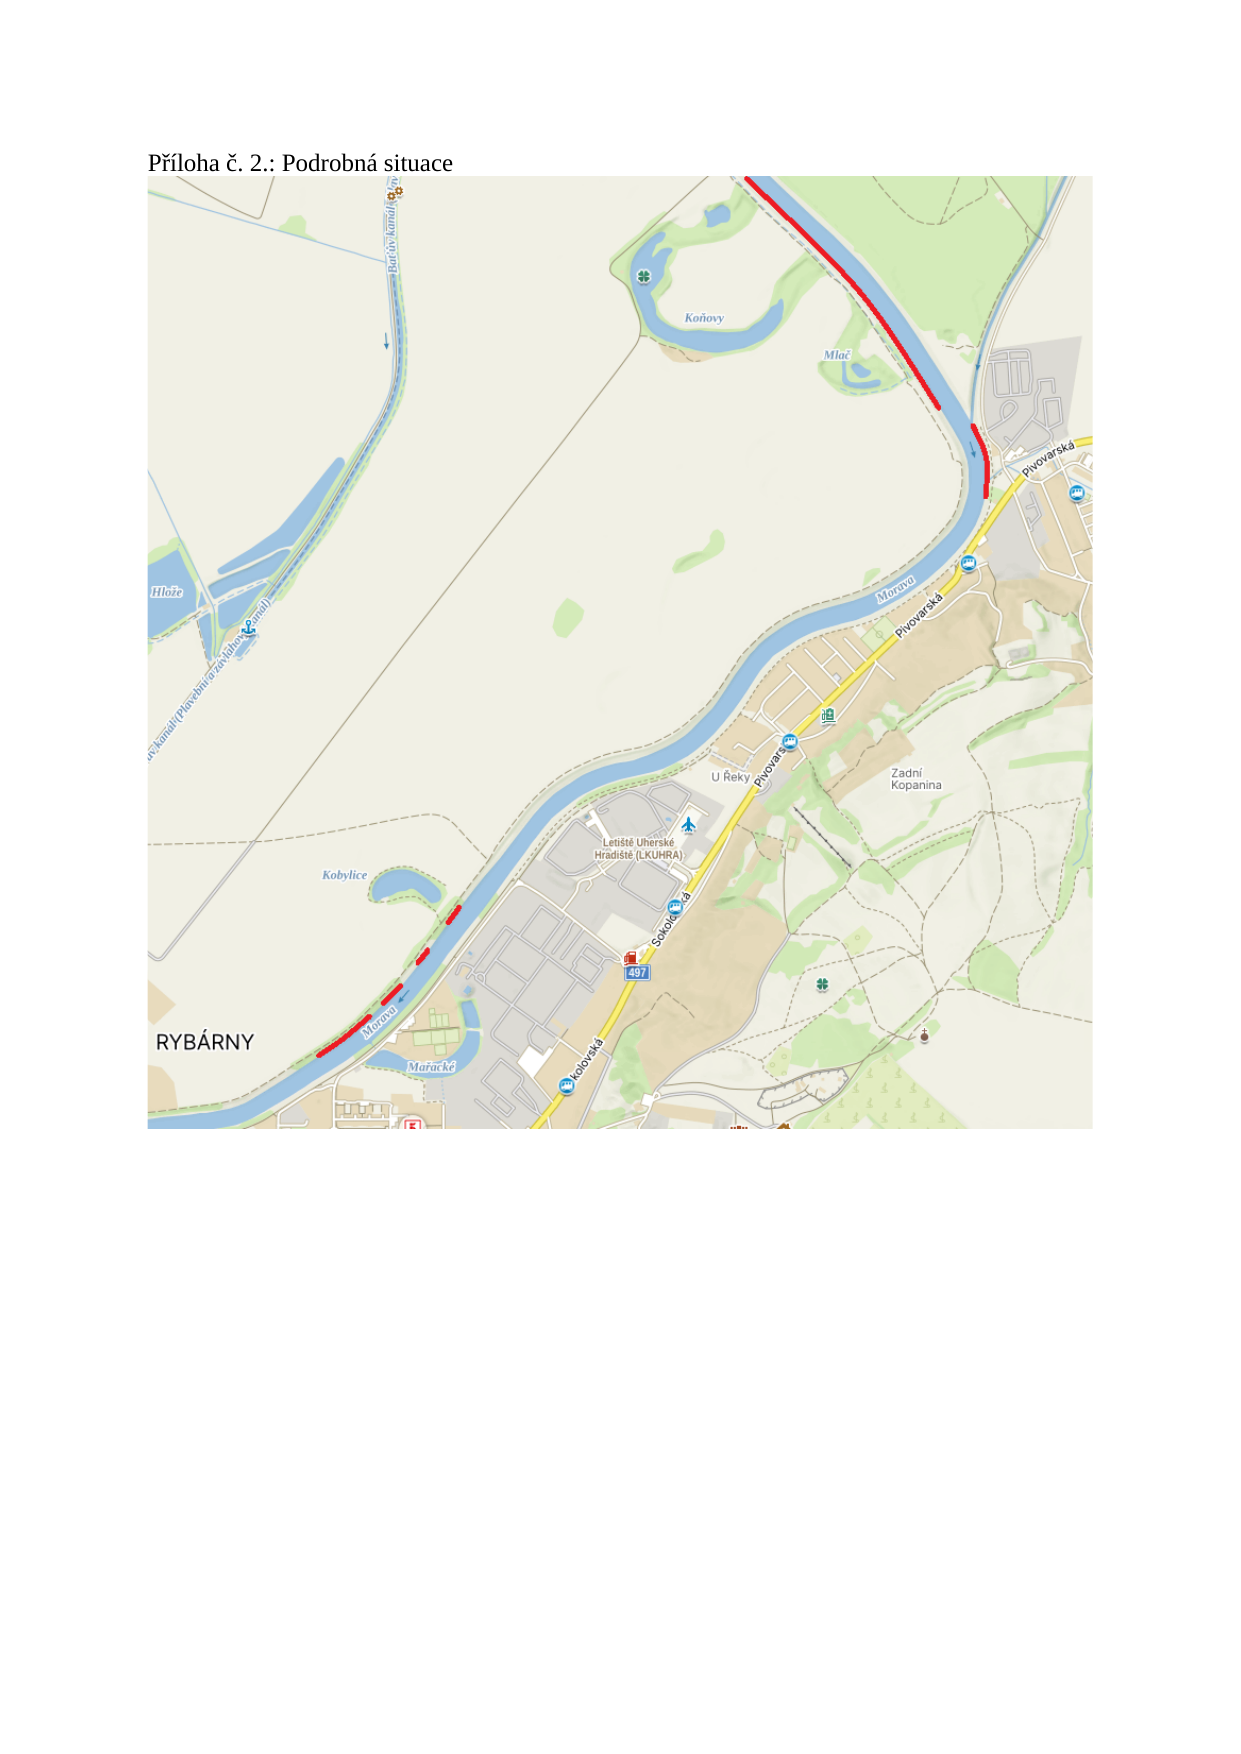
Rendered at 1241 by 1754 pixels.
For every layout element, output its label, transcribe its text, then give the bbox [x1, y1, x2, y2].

picture [147, 176, 1093, 1129]
text Příloha č. 2.: Podrobná situace [148, 148, 1093, 176]
